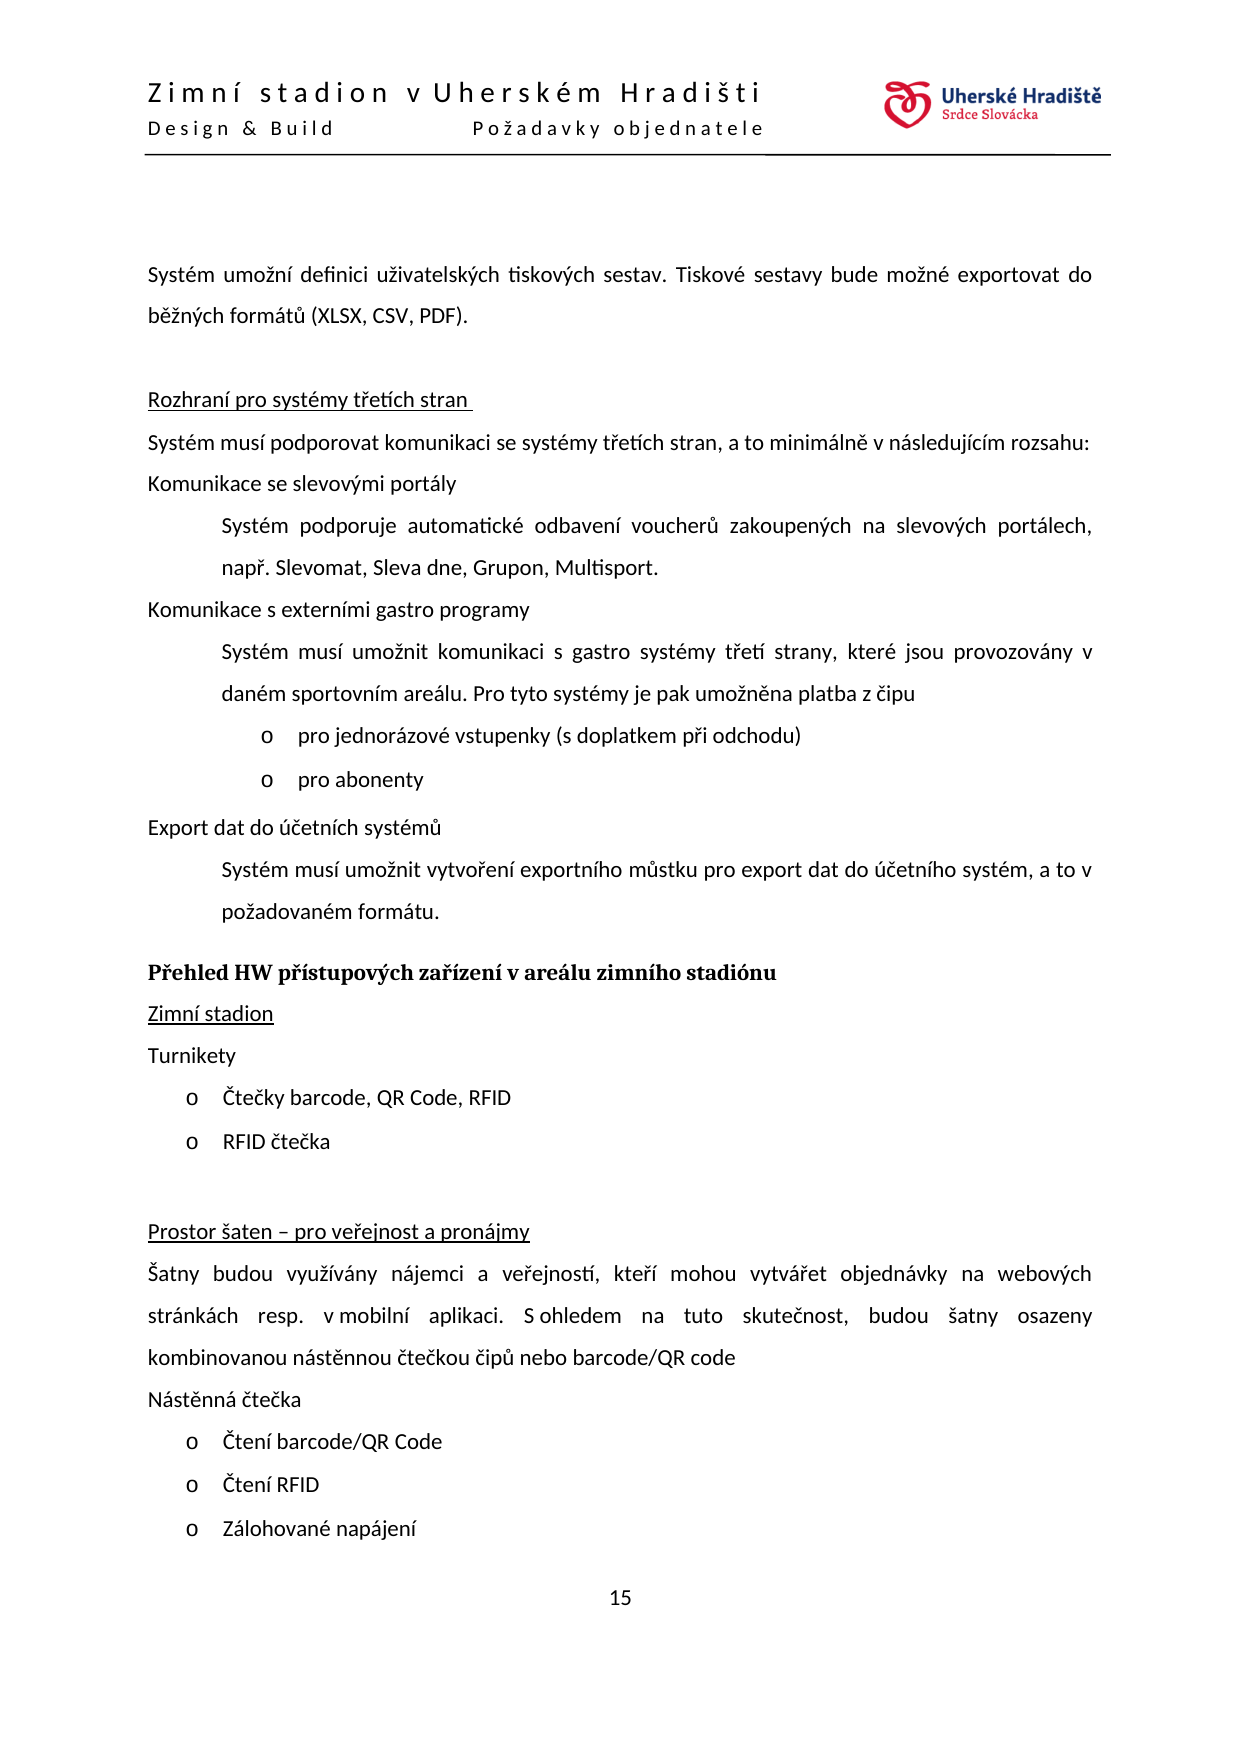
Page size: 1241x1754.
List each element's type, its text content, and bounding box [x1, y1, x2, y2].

list pro jednorázové vstupenky (s doplatkem při odchodu) [260, 721, 1093, 751]
list Čtečky barcode, QR Code, RFID [185, 1083, 1093, 1112]
list Čtení barcode/QR Code [185, 1427, 1093, 1456]
picture [873, 73, 1114, 139]
text Systém musí podporovat komunikaci se systémy třetích stran, a to minimálně v následujícím rozsahu: [148, 428, 1093, 456]
list RFID čtečka [185, 1127, 1093, 1156]
list Čtení RFID [185, 1471, 1093, 1500]
text Nástěnná čtečka [148, 1385, 1093, 1413]
list pro abonenty [260, 765, 1093, 794]
text Systém podporuje automatické odbavení voucherů zakoupených na slevových portálech, např. Slevomat, Sleva dne, Grupon, Multisport. [221, 512, 1093, 582]
list Zálohované napájení [185, 1514, 1093, 1543]
text Rozhraní pro systémy třetích stran [148, 386, 1093, 414]
subtitle Přehled HW přístupových zařízení v areálu zimního stadiónu [148, 960, 1093, 986]
text Export dat do účetních systémů [148, 813, 1093, 841]
text Komunikace se slevovými portály [148, 469, 1093, 498]
text Systém umožní definici uživatelských tiskových sestav. Tiskové sestavy bude možné exportovat do běžných formátů (XLSX, CSV, PDF). [148, 260, 1093, 330]
text Systém musí umožnit vytvoření exportního můstku pro export dat do účetního systém, a to v požadovaném formátu. [221, 855, 1093, 925]
text Turnikety [148, 1041, 1093, 1069]
text Šatny budou využívány nájemci a veřejností, kteří mohou vytvářet objednávky na webových stránkách resp. v mobilní aplikaci. S ohledem na tuto skutečnost, budou šatny osazeny kombinovanou nástěnnou čtečkou čipů nebo barcode/QR code [148, 1259, 1093, 1371]
text Prostor šaten – pro veřejnost a pronájmy [148, 1217, 1093, 1245]
text Komunikace s externími gastro programy [148, 596, 1093, 623]
text Systém musí umožnit komunikaci s gastro systémy třetí strany, které jsou provozovány v daném sportovním areálu. Pro tyto systémy je pak umožněna platba z čipu [221, 637, 1093, 707]
text Zimní stadion [148, 999, 1093, 1027]
